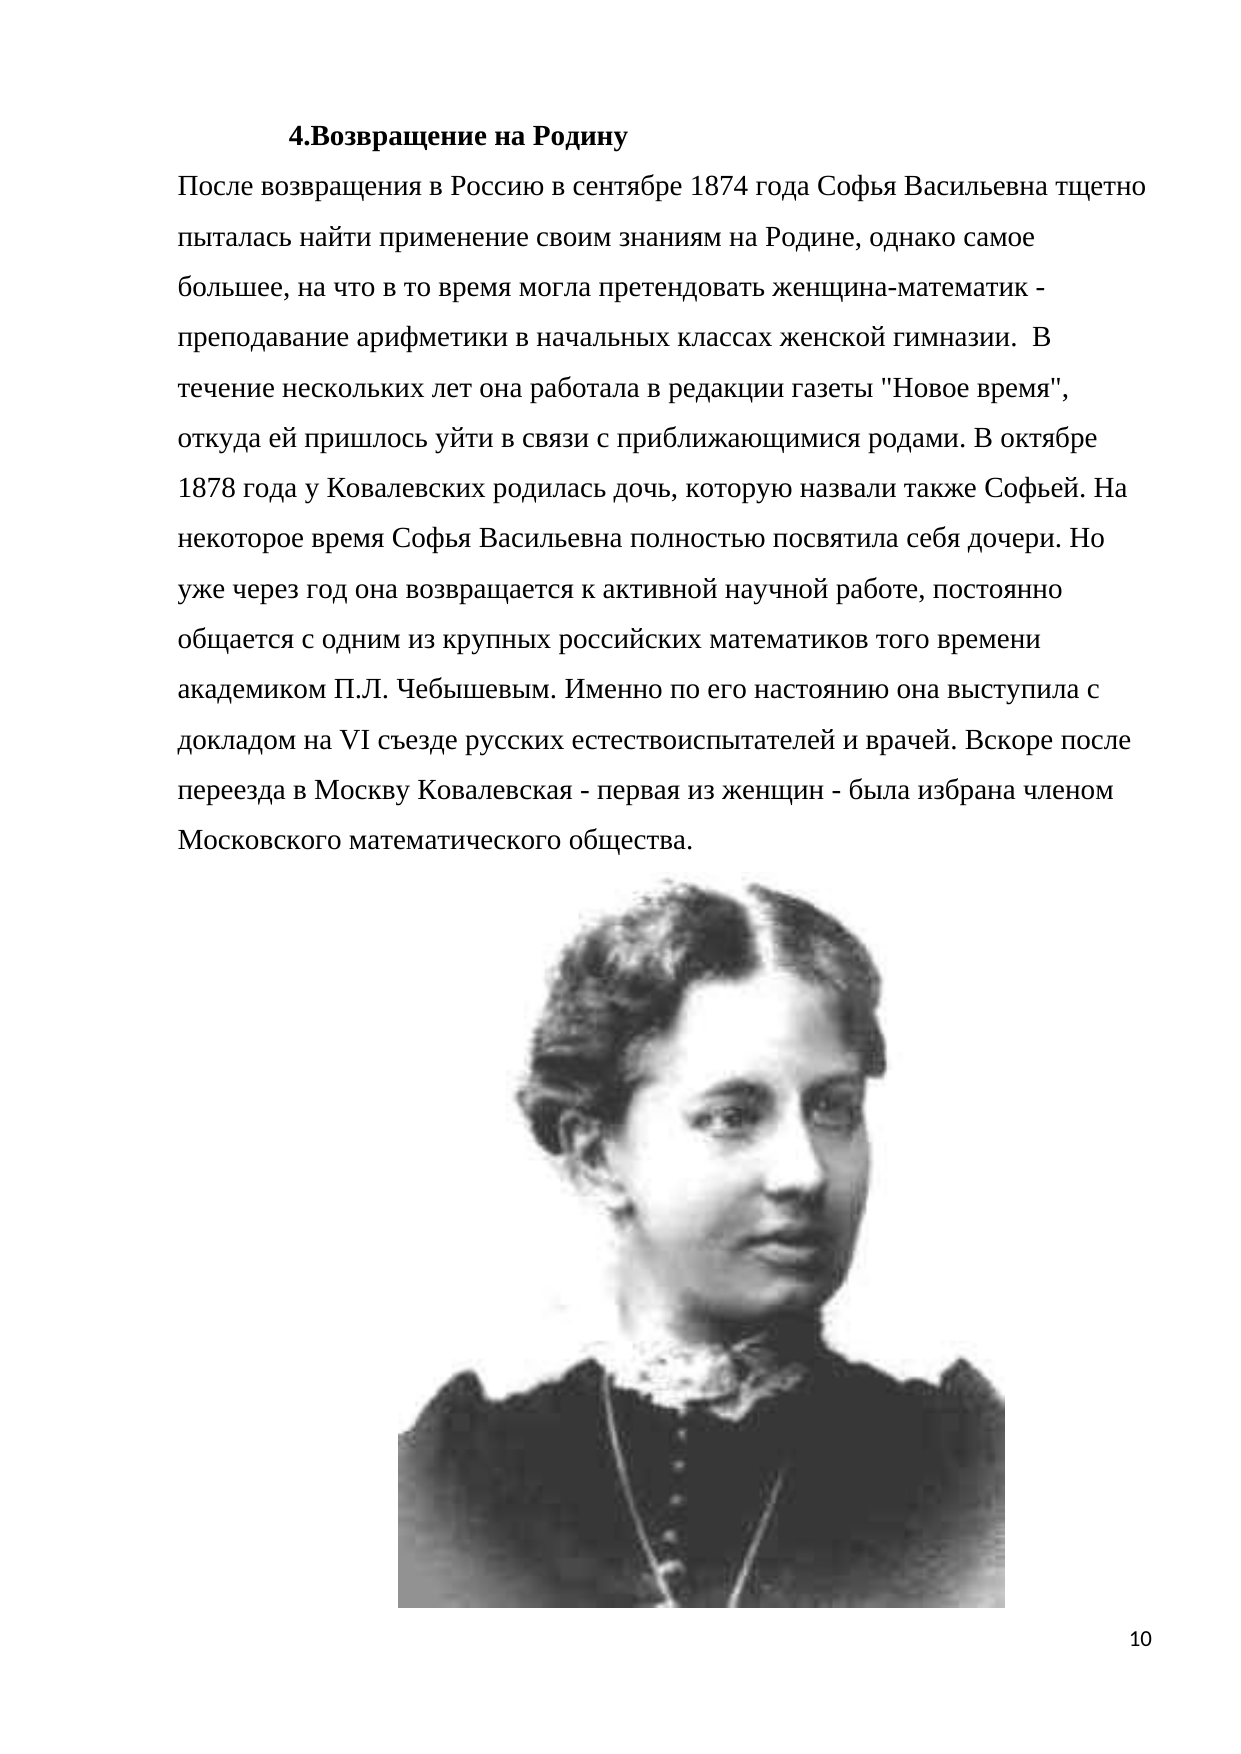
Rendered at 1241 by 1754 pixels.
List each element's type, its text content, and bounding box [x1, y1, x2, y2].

text После возвращения в Россию в сентябре 1874 года Софья Васильевна тщетно пыталась найти применение своим знаниям на Родине, однако самое большее, на что в то время могла претендовать женщина-математик - преподавание арифметики в начальных классах женской гимназии. В течение нескольких лет она работала в редакции газеты "Новое время", откуда ей пришлось уйти в связи с приближающимися родами. В октябре 1878 года у Ковалевских родилась дочь, которую назвали также Софьей. На некоторое время Софья Васильевна полностью посвятила себя дочери. Но уже через год она возвращается к активной научной работе, постоянно общается с одним из крупных российских математиков того времени академиком П.Л. Чебышевым. Именно по его настоянию она выступила с докладом на VI съезде русских естествоиспытателей и врачей. Вскоре после переезда в Москву Ковалевская - первая из женщин - была избрана членом Московского математического общества. [177, 168, 1152, 856]
picture [398, 872, 1005, 1608]
list 4.Возвращение на Родину [288, 118, 1152, 152]
